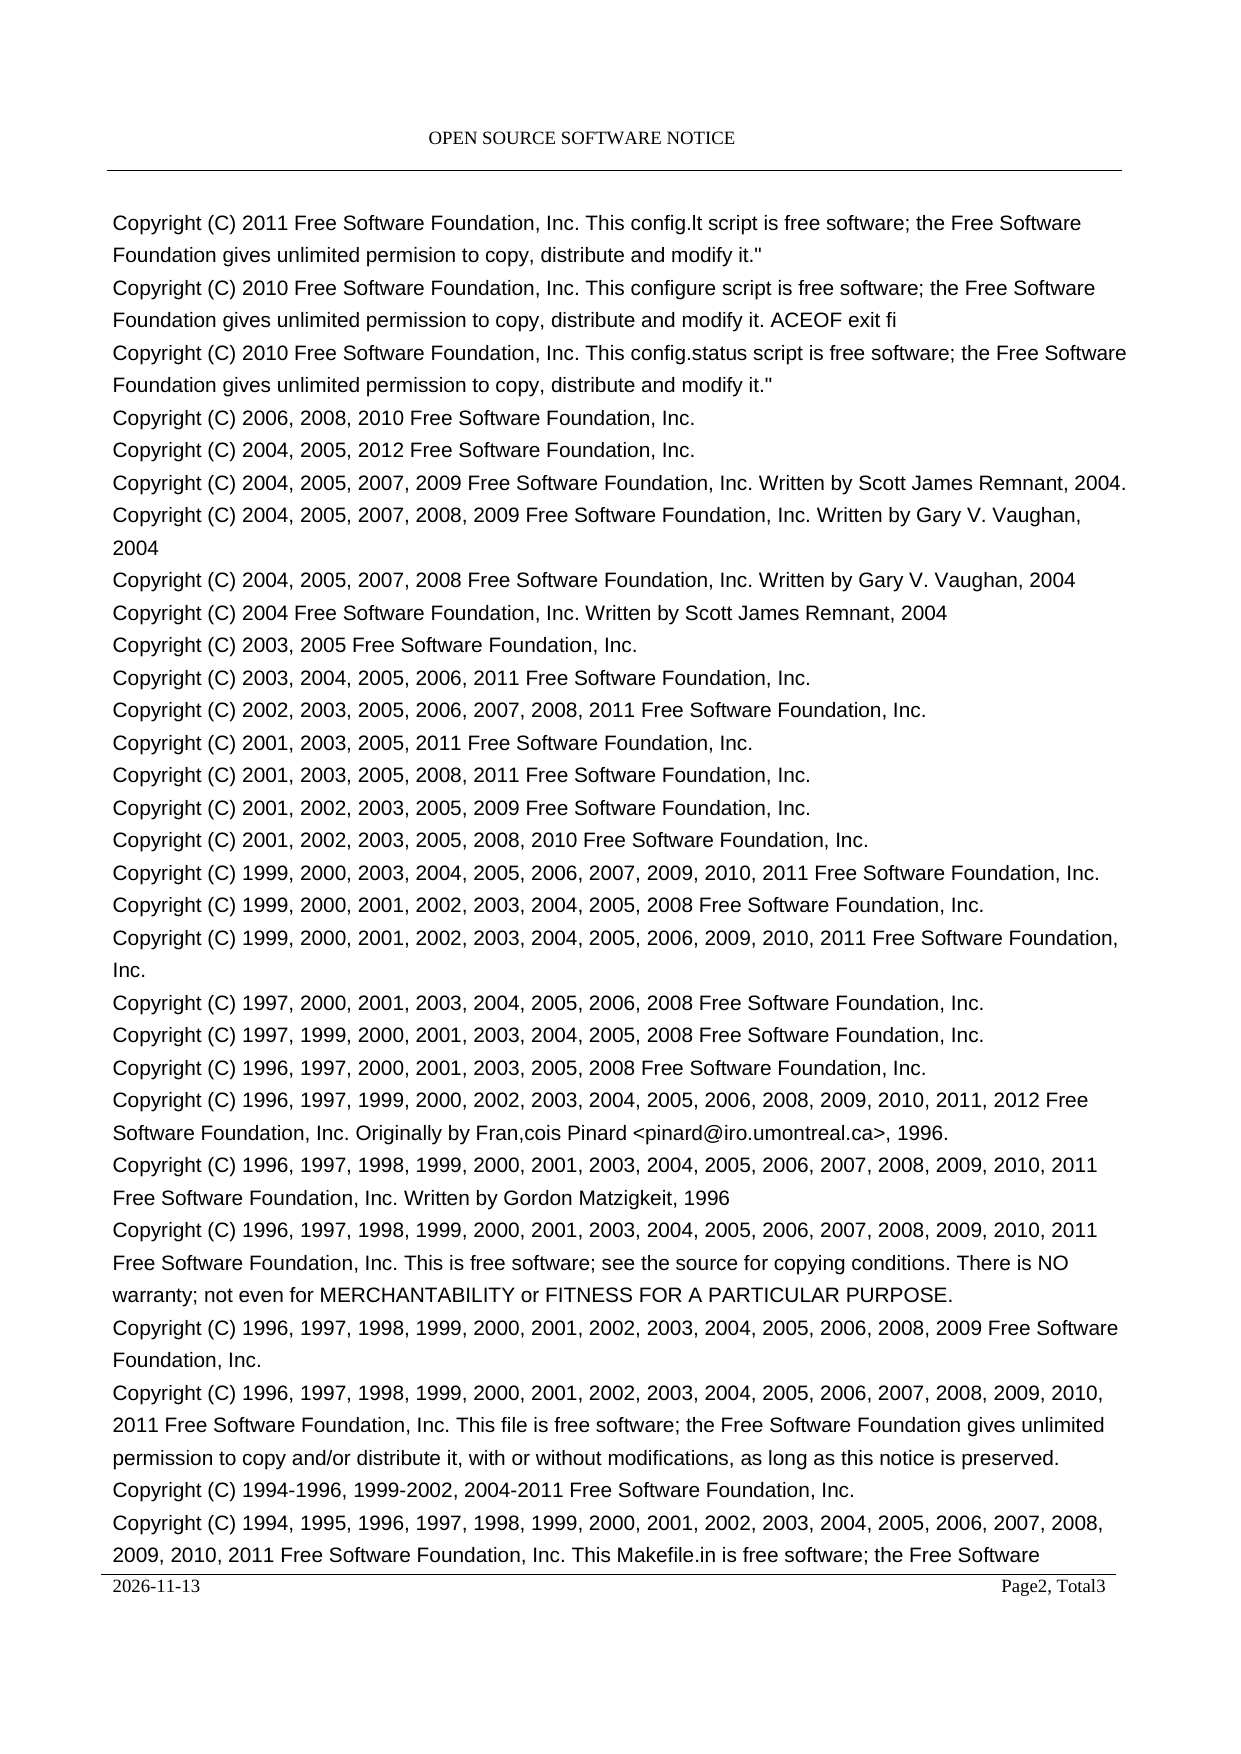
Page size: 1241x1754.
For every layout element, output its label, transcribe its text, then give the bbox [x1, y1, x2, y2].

text Copyright (C) 1997, 2000, 2001, 2003, 2004, 2005, 2006, 2008 Free Software Foundation, Inc. [112, 986, 1128, 1019]
text Copyright (C) 1999, 2000, 2003, 2004, 2005, 2006, 2007, 2009, 2010, 2011 Free Software Foundation, Inc. [112, 856, 1128, 889]
text Copyright (C) 1997, 1999, 2000, 2001, 2003, 2004, 2005, 2008 Free Software Foundation, Inc. [112, 1019, 1128, 1051]
text Copyright (C) 1999, 2000, 2001, 2002, 2003, 2004, 2005, 2008 Free Software Foundation, Inc. [112, 889, 1128, 921]
text Copyright (C) 1996, 1997, 2000, 2001, 2003, 2005, 2008 Free Software Foundation, Inc. [112, 1051, 1128, 1084]
text Copyright (C) 2006, 2008, 2010 Free Software Foundation, Inc. [112, 401, 1128, 434]
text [112, 1506, 1128, 1571]
text Copyright (C) 2001, 2002, 2003, 2005, 2008, 2010 Free Software Foundation, Inc. [112, 824, 1128, 856]
text Copyright (C) 2002, 2003, 2005, 2006, 2007, 2008, 2011 Free Software Foundation, Inc. [112, 694, 1128, 726]
text Copyright (C) 1996, 1997, 1998, 1999, 2000, 2001, 2002, 2003, 2004, 2005, 2006, 2007, 2008, 2009, 2010, 2011 Free Software Foundation, Inc. This file is free software; the Free Software Foundation gives unlimited permission to copy and/or distribute it, with or without modifications, as long as this notice is preserved. [112, 1376, 1128, 1474]
text Copyright (C) 1994-1996, 1999-2002, 2004-2011 Free Software Foundation, Inc. [112, 1474, 1128, 1506]
text Copyright (C) 1999, 2000, 2001, 2002, 2003, 2004, 2005, 2006, 2009, 2010, 2011 Free Software Foundation, Inc. [112, 921, 1128, 986]
text Copyright (C) 2001, 2003, 2005, 2008, 2011 Free Software Foundation, Inc. [112, 759, 1128, 791]
text Copyright (C) 1996, 1997, 1998, 1999, 2000, 2001, 2002, 2003, 2004, 2005, 2006, 2008, 2009 Free Software Foundation, Inc. [112, 1311, 1128, 1376]
text Copyright (C) 2004, 2005, 2007, 2008 Free Software Foundation, Inc. Written by Gary V. Vaughan, 2004 [112, 564, 1128, 596]
text Copyright (C) 2001, 2002, 2003, 2005, 2009 Free Software Foundation, Inc. [112, 791, 1128, 824]
text Copyright (C) 2004 Free Software Foundation, Inc. Written by Scott James Remnant, 2004 [112, 596, 1128, 629]
text Copyright (C) 1996, 1997, 1998, 1999, 2000, 2001, 2003, 2004, 2005, 2006, 2007, 2008, 2009, 2010, 2011 Free Software Foundation, Inc. Written by Gordon Matzigkeit, 1996 [112, 1149, 1128, 1214]
text Copyright (C) 2003, 2005 Free Software Foundation, Inc. [112, 629, 1128, 661]
text Copyright (C) 2004, 2005, 2007, 2008, 2009 Free Software Foundation, Inc. Written by Gary V. Vaughan, 2004 [112, 499, 1128, 564]
text Copyright (C) 1996, 1997, 1999, 2000, 2002, 2003, 2004, 2005, 2006, 2008, 2009, 2010, 2011, 2012 Free Software Foundation, Inc. Originally by Fran,cois Pinard <pinard@iro.umontreal.ca>, 1996. [112, 1084, 1128, 1149]
text Copyright (C) 2010 Free Software Foundation, Inc. This config.status script is free software; the Free Software Foundation gives unlimited permission to copy, distribute and modify it." [112, 336, 1128, 401]
text Copyright (C) 2004, 2005, 2012 Free Software Foundation, Inc. [112, 434, 1128, 466]
text Copyright (C) 2003, 2004, 2005, 2006, 2011 Free Software Foundation, Inc. [112, 661, 1128, 694]
text Copyright (C) 2001, 2003, 2005, 2011 Free Software Foundation, Inc. [112, 726, 1128, 759]
text Copyright (C) 2011 Free Software Foundation, Inc. This config.lt script is free software; the Free Software Foundation gives unlimited permision to copy, distribute and modify it." [112, 206, 1128, 271]
text Copyright (C) 2004, 2005, 2007, 2009 Free Software Foundation, Inc. Written by Scott James Remnant, 2004. [112, 466, 1128, 499]
text Copyright (C) 1996, 1997, 1998, 1999, 2000, 2001, 2003, 2004, 2005, 2006, 2007, 2008, 2009, 2010, 2011 Free Software Foundation, Inc. This is free software; see the source for copying conditions. There is NO warranty; not even for MERCHANTABILITY or FITNESS FOR A PARTICULAR PURPOSE. [112, 1214, 1128, 1311]
text Copyright (C) 2010 Free Software Foundation, Inc. This configure script is free software; the Free Software Foundation gives unlimited permission to copy, distribute and modify it. ACEOF exit fi [112, 271, 1128, 336]
